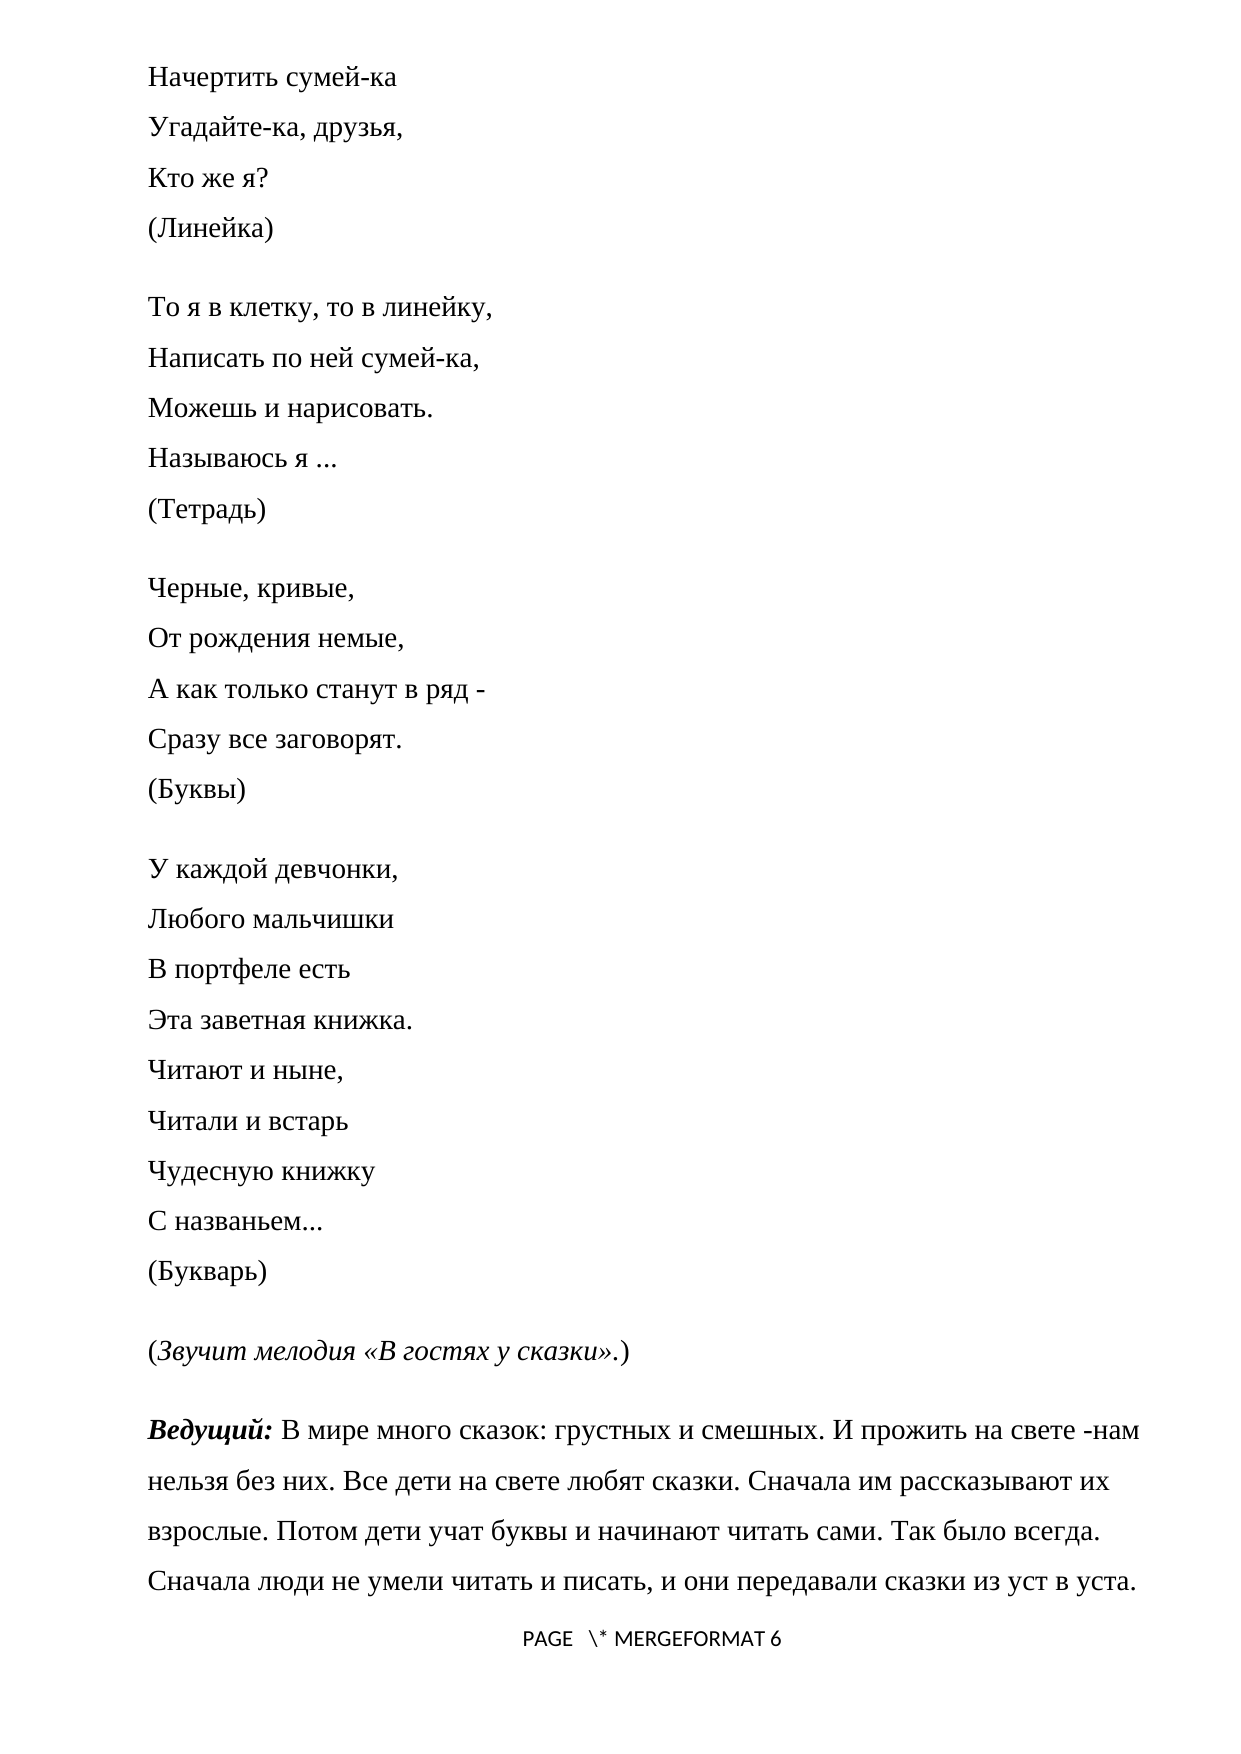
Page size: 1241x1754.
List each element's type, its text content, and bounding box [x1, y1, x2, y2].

text То я в клетку, то в линейку, Написать по ней сумей-ка, Можешь и нарисовать. Называюсь я ... (Тетрадь) [148, 289, 1152, 524]
text (Звучит мелодия «В гостях у сказки».) [148, 1333, 1152, 1367]
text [148, 1412, 1152, 1597]
text Черные, кривые, От рождения немые, А как только станут в ряд - Сразу все заговорят. (Буквы) [148, 570, 1152, 805]
text У каждой девчонки, Любого мальчишки В портфеле есть Эта заветная книжка. Читают и ныне, Читали и встарь Чудесную книжку С названьем... (Букварь) [148, 851, 1152, 1287]
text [148, 59, 1152, 244]
